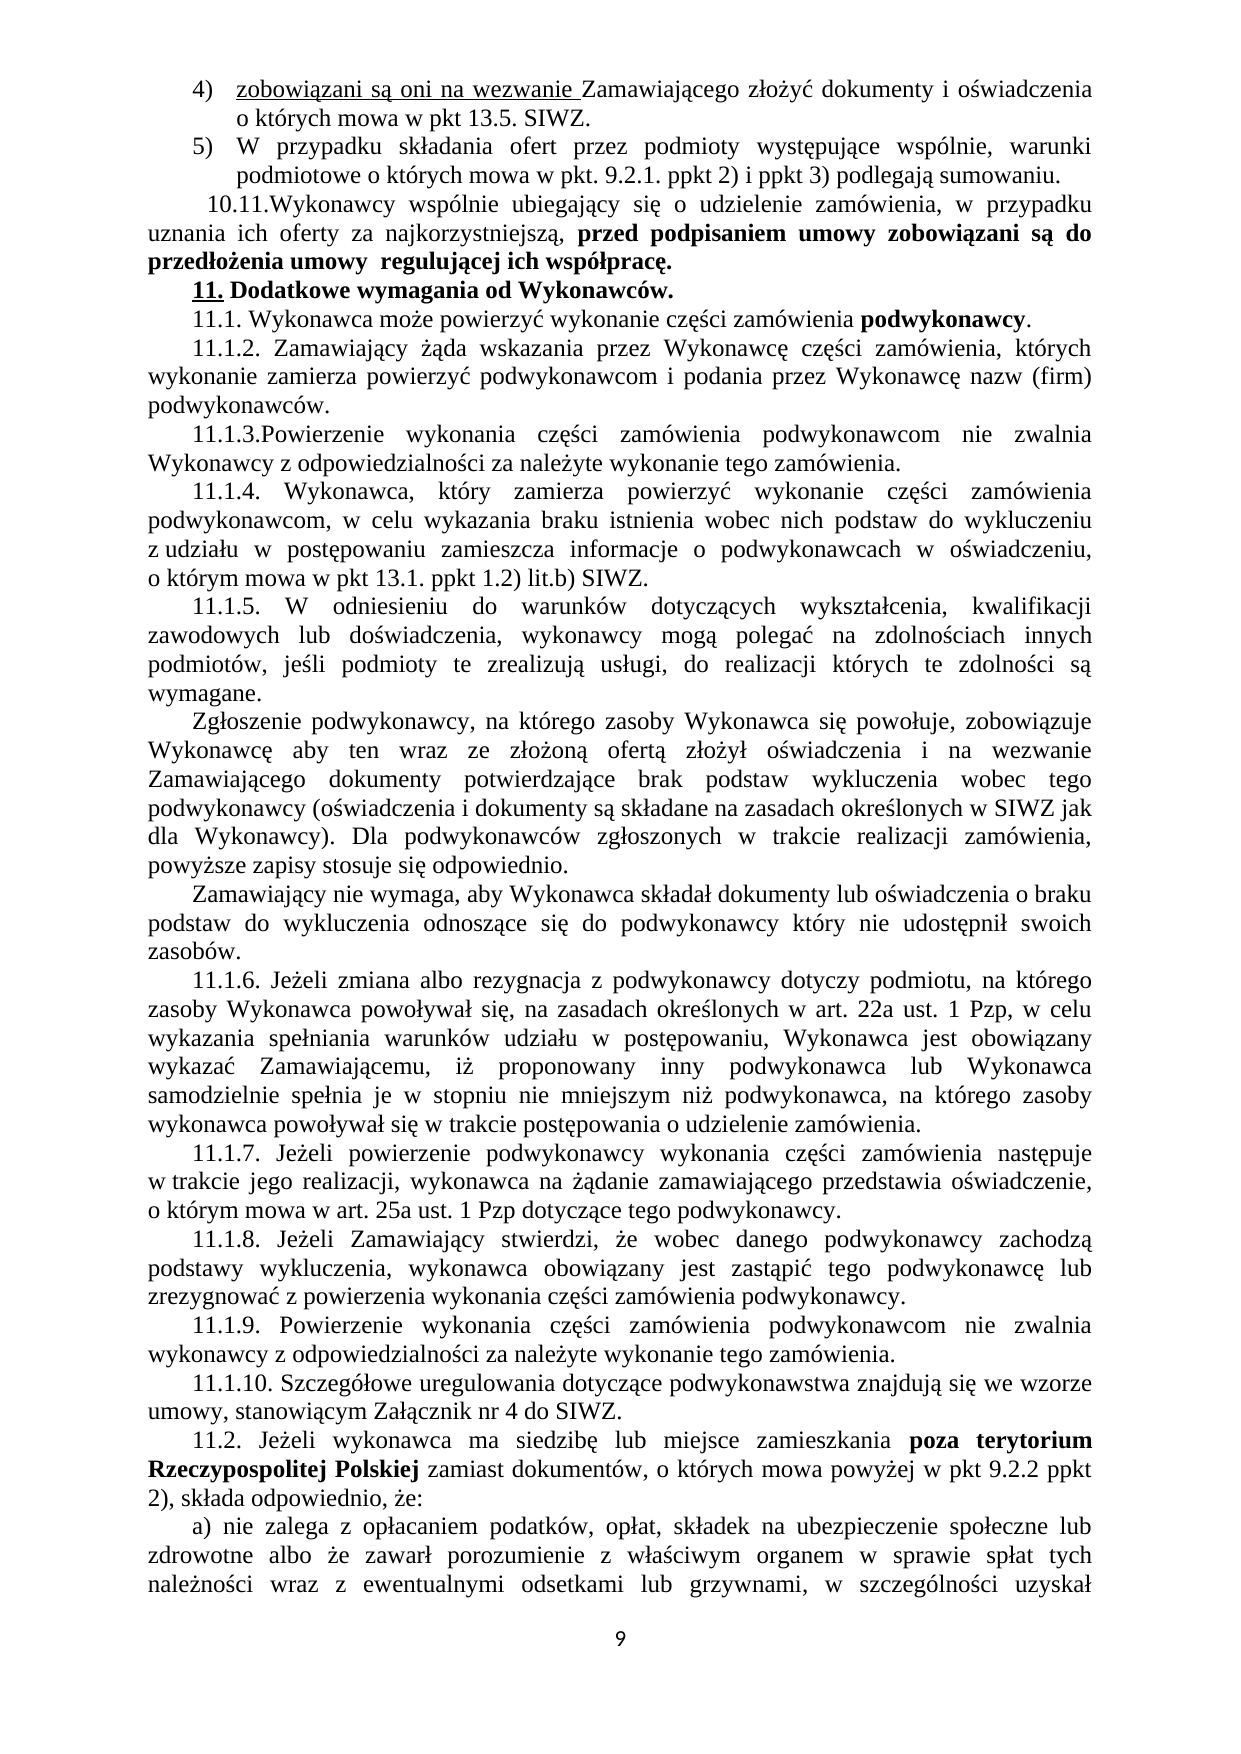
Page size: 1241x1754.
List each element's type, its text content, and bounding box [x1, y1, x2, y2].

text 10.11.Wykonawcy wspólnie ubiegający się o udzielenie zamówienia, w przypadku uznania ich oferty za najkorzystniejszą, przed podpisaniem umowy zobowiązani są do przedłożenia umowy regulującej ich współpracę. [148, 189, 1093, 275]
text Zgłoszenie podwykonawcy, na którego zasoby Wykonawca się powołuje, zobowiązuje Wykonawcę aby ten wraz ze złożoną ofertą złożył oświadczenia i na wezwanie Zamawiającego dokumenty potwierdzające brak podstaw wykluczenia wobec tego podwykonawcy (oświadczenia i dokumenty są składane na zasadach określonych w SIWZ jak dla Wykonawcy). Dla podwykonawców zgłoszonych w trakcie realizacji zamówienia, powyższe zapisy stosuje się odpowiednio. [148, 706, 1093, 879]
text 11.1. Wykonawca może powierzyć wykonanie części zamówienia podwykonawcy. [148, 304, 1093, 333]
text 11.1.10. Szczegółowe uregulowania dotyczące podwykonawstwa znajdują się we wzorze umowy, stanowiącym Załącznik nr 4 do SIWZ. [148, 1368, 1093, 1425]
text 11.1.6. Jeżeli zmiana albo rezygnacja z podwykonawcy dotyczy podmiotu, na którego zasoby Wykonawca powoływał się, na zasadach określonych w art. 22a ust. 1 Pzp, w celu wykazania spełniania warunków udziału w postępowaniu, Wykonawca jest obowiązany wykazać Zamawiającemu, iż proponowany inny podwykonawca lub Wykonawca samodzielnie spełnia je w stopniu nie mniejszym niż podwykonawca, na którego zasoby wykonawca powoływał się w trakcie postępowania o udzielenie zamówienia. [148, 965, 1093, 1138]
list zobowiązani są oni na wezwanie Zamawiającego złożyć dokumenty i oświadczenia o których mowa w pkt 13.5. SIWZ. [192, 74, 1093, 131]
text 11.1.4. Wykonawca, który zamierza powierzyć wykonanie części zamówienia podwykonawcom, w celu wykazania braku istnienia wobec nich podstaw do wykluczeniu z udziału w postępowaniu zamieszcza informacje o podwykonawcach w oświadczeniu, o którym mowa w pkt 13.1. ppkt 1.2) lit.b) SIWZ. [148, 476, 1093, 591]
text 11. Dodatkowe wymagania od Wykonawców. [148, 275, 1093, 304]
text Zamawiający nie wymaga, aby Wykonawca składał dokumenty lub oświadczenia o braku podstaw do wykluczenia odnoszące się do podwykonawcy który nie udostępnił swoich zasobów. [148, 879, 1093, 965]
text 11.2. Jeżeli wykonawca ma siedzibę lub miejsce zamieszkania poza terytorium Rzeczypospolitej Polskiej zamiast dokumentów, o których mowa powyżej w pkt 9.2.2 ppkt 2), składa odpowiednio, że: [148, 1425, 1093, 1511]
text 11.1.3.Powierzenie wykonania części zamówienia podwykonawcom nie zwalnia Wykonawcy z odpowiedzialności za należyte wykonanie tego zamówienia. [148, 419, 1093, 476]
list W przypadku składania ofert przez podmioty występujące wspólnie, warunki podmiotowe o których mowa w pkt. 9.2.1. ppkt 2) i ppkt 3) podlegają sumowaniu. [192, 131, 1093, 189]
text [148, 1511, 1093, 1598]
text 11.1.5. W odniesieniu do warunków dotyczących wykształcenia, kwalifikacji zawodowych lub doświadczenia, wykonawcy mogą polegać na zdolnościach innych podmiotów, jeśli podmioty te zrealizują usługi, do realizacji których te zdolności są wymagane. [148, 591, 1093, 706]
text 11.1.7. Jeżeli powierzenie podwykonawcy wykonania części zamówienia następuje w trakcie jego realizacji, wykonawca na żądanie zamawiającego przedstawia oświadczenie, o którym mowa w art. 25a ust. 1 Pzp dotyczące tego podwykonawcy. [148, 1138, 1093, 1224]
text 11.1.8. Jeżeli Zamawiający stwierdzi, że wobec danego podwykonawcy zachodzą podstawy wykluczenia, wykonawca obowiązany jest zastąpić tego podwykonawcę lub zrezygnować z powierzenia wykonania części zamówienia podwykonawcy. [148, 1224, 1093, 1310]
text 11.1.9. Powierzenie wykonania części zamówienia podwykonawcom nie zwalnia wykonawcy z odpowiedzialności za należyte wykonanie tego zamówienia. [148, 1310, 1093, 1368]
text 11.1.2. Zamawiający żąda wskazania przez Wykonawcę części zamówienia, których wykonanie zamierza powierzyć podwykonawcom i podania przez Wykonawcę nazw (firm) podwykonawców. [148, 333, 1093, 419]
